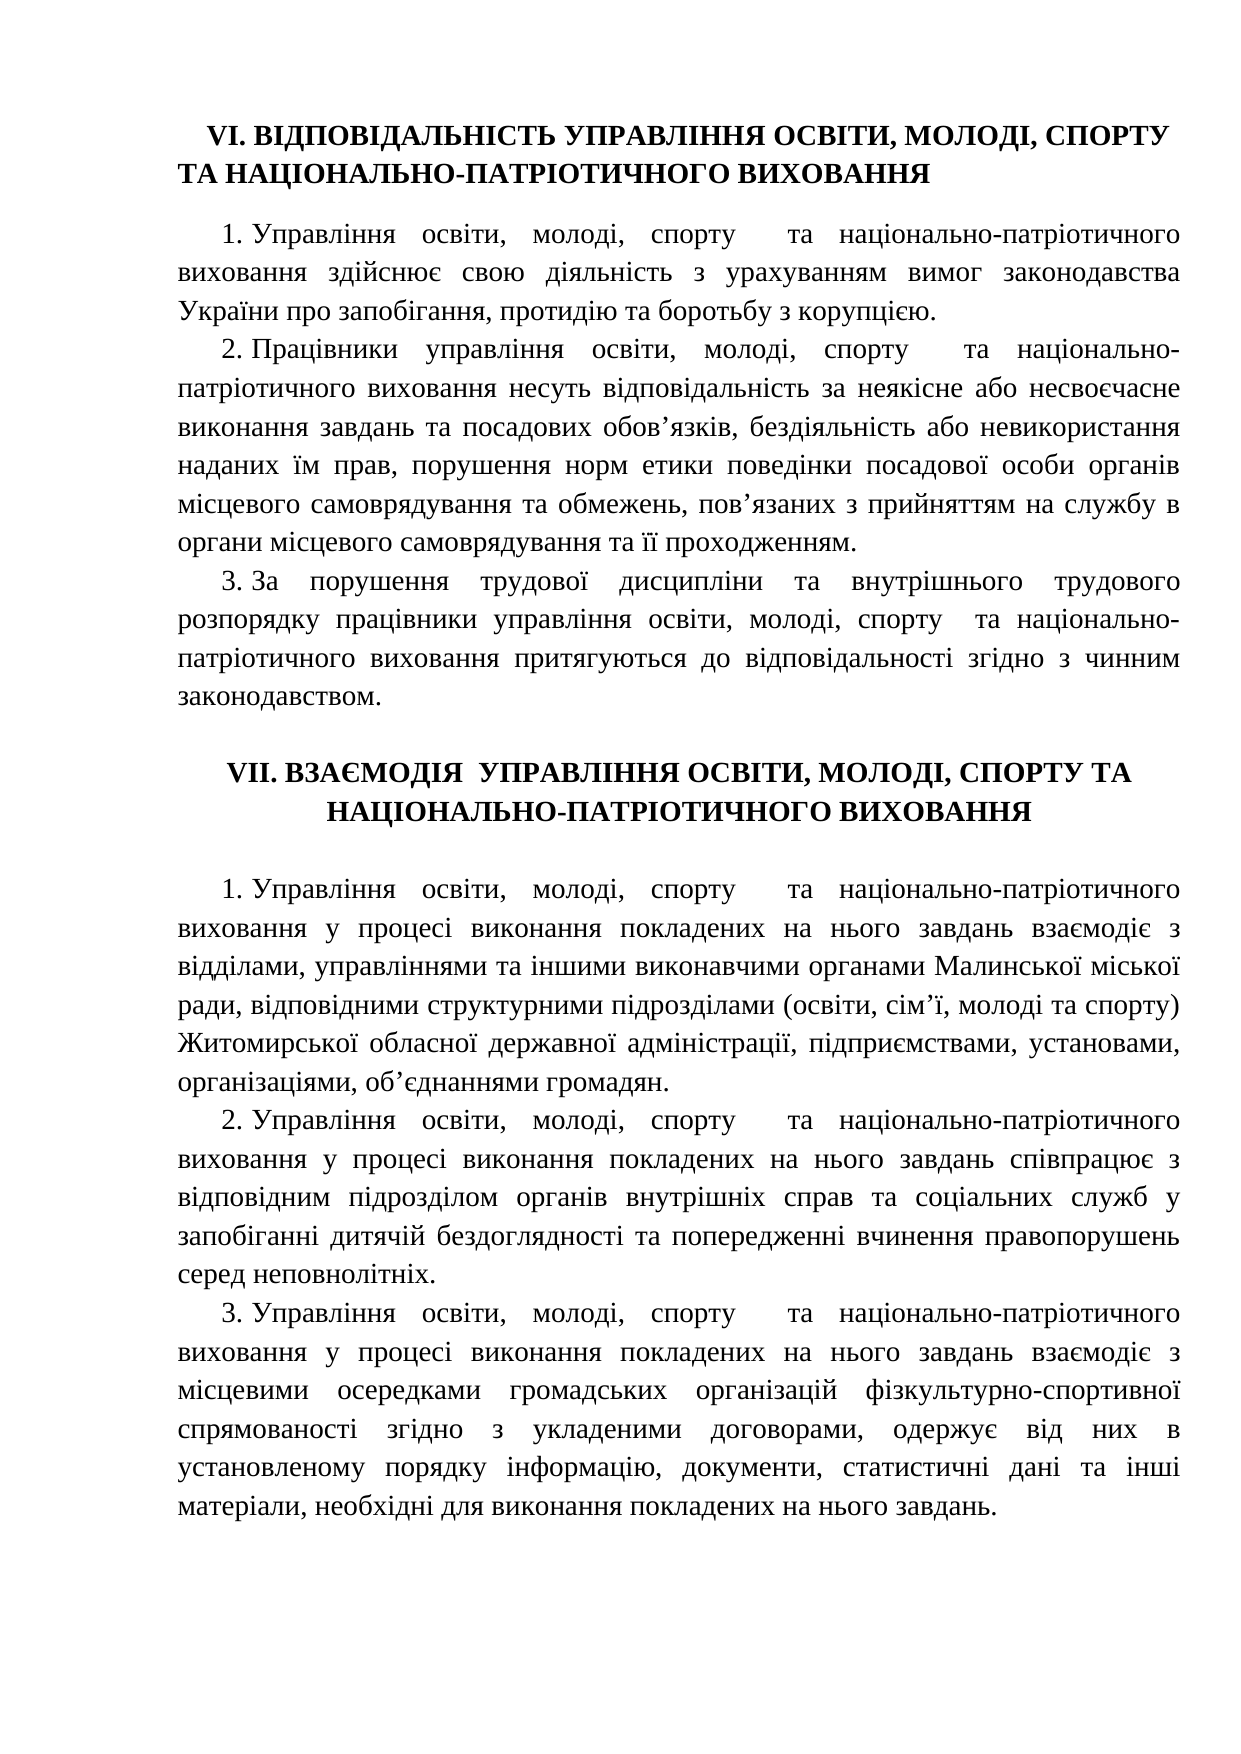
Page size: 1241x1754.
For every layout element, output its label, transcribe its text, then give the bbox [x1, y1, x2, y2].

text 3. Управління освіти, молоді, спорту та національно-патріотичного виховання у процесі виконання покладених на нього завдань взаємодіє з місцевими осередками громадських організацій фізкультурно-спортивної спрямованості згідно з укладеними договорами, одержує від них в установленому порядку інформацію, документи, статистичні дані та інші матеріали, необхідні для виконання покладених на нього завдань. [177, 1295, 1181, 1521]
text 1. Управління освіти, молоді, спорту та національно-патріотичного виховання у процесі виконання покладених на нього завдань взаємодіє з відділами, управліннями та іншими виконавчими органами Малинської міської ради, відповідними структурними підрозділами (освіти, сім’ї, молоді та спорту) Житомирської обласної державної адміністрації, підприємствами, установами, організаціями, об’єднаннями громадян. [177, 871, 1181, 1097]
text 2. Управління освіти, молоді, спорту та національно-патріотичного виховання у процесі виконання покладених на нього завдань співпрацює з відповідним підрозділом органів внутрішніх справ та соціальних служб у запобіганні дитячій бездоглядності та попередженні вчинення правопорушень серед неповнолітніх. [177, 1102, 1181, 1290]
text VІ. ВІДПОВІДАЛЬНІСТЬ УПРАВЛІННЯ ОСВІТИ, МОЛОДІ, СПОРТУ ТА НАЦІОНАЛЬНО-ПАТРІОТИЧНОГО ВИХОВАННЯ [177, 118, 1181, 190]
text 3. За порушення трудової дисципліни та внутрішнього трудового розпорядку працівники управління освіти, молоді, спорту та національно-патріотичного виховання притягуються до відповідальності згідно з чинним законодавством. [177, 563, 1181, 712]
text 1. Управління освіти, молоді, спорту та національно-патріотичного виховання здійснює свою діяльність з урахуванням вимог законодавства України про запобігання, протидію та боротьбу з корупцією. [177, 216, 1181, 327]
text VІІ. ВЗАЄМОДІЯ УПРАВЛІННЯ ОСВІТИ, МОЛОДІ, СПОРТУ ТА НАЦІОНАЛЬНО-ПАТРІОТИЧНОГО ВИХОВАННЯ [177, 756, 1181, 828]
text 2. Працівники управління освіти, молоді, спорту та національно-патріотичного виховання несуть відповідальність за неякісне або несвоєчасне виконання завдань та посадових обов’язків, бездіяльність або невикористання наданих їм прав, порушення норм етики поведінки посадової особи органів місцевого самоврядування та обмежень, пов’язаних з прийняттям на службу в органи місцевого самоврядування та її проходженням. [177, 332, 1181, 558]
